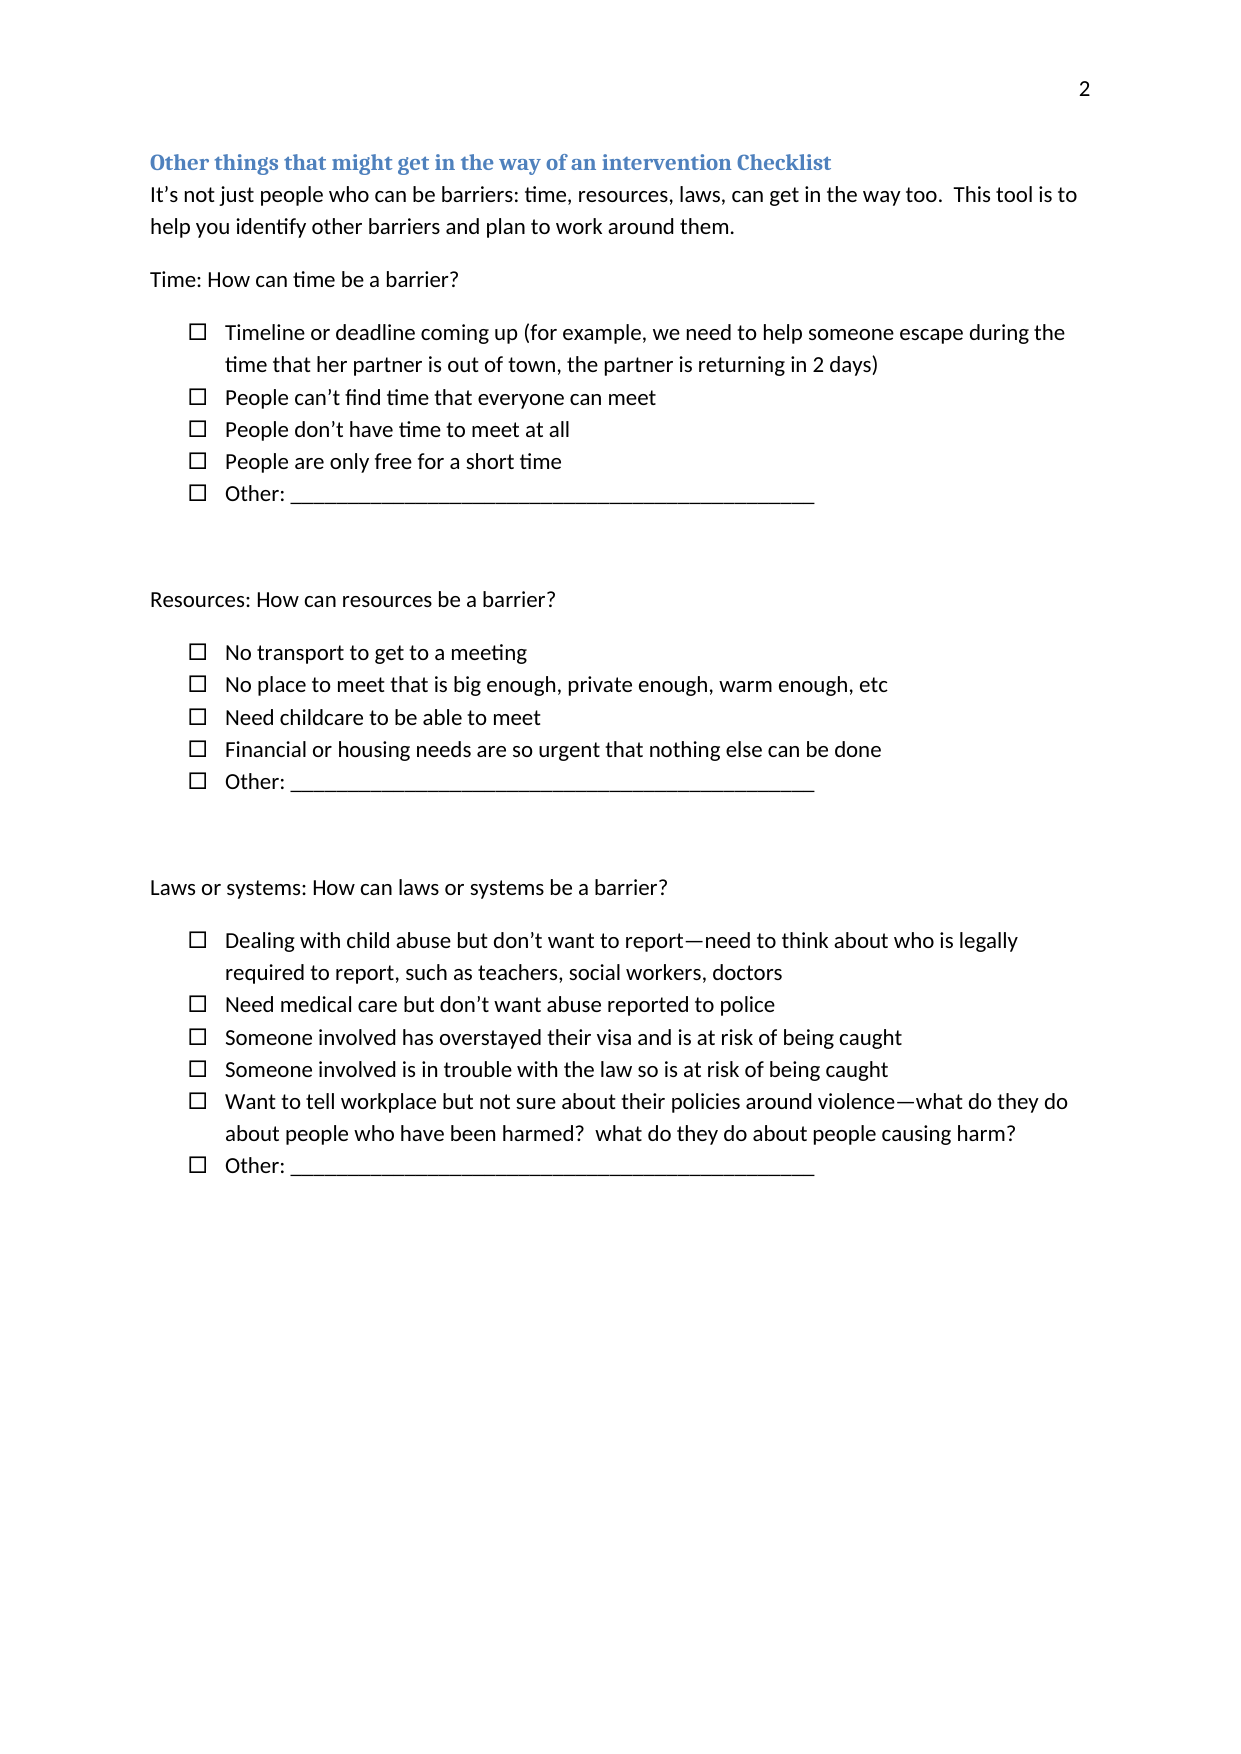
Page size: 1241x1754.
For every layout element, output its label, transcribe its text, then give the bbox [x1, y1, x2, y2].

list Need childcare to be able to meet [187, 703, 1090, 731]
list People don’t have time to meet at all [187, 415, 1090, 443]
list Someone involved is in trouble with the law so is at risk of being caught [187, 1055, 1090, 1083]
list Other: ______________________________________________ [187, 479, 1090, 507]
list People are only free for a short time [187, 447, 1090, 475]
list Want to tell workplace but not sure about their policies around violence—what do they do about people who have been harmed? what do they do about people causing harm? [187, 1087, 1090, 1147]
list Someone involved has overstayed their visa and is at risk of being caught [187, 1023, 1090, 1051]
list No place to meet that is big enough, private enough, warm enough, etc [187, 671, 1090, 699]
subtitle Other things that might get in the way of an intervention Checklist [150, 150, 1090, 176]
list People can’t find time that everyone can meet [187, 383, 1090, 411]
text Time: How can time be a barrier? [150, 265, 1090, 293]
list Financial or housing needs are so urgent that nothing else can be done [187, 735, 1090, 763]
list Other: ______________________________________________ [187, 1152, 1090, 1179]
text It’s not just people who can be barriers: time, resources, laws, can get in the way too. This tool is to help you identify other barriers and plan to work around them. [150, 180, 1090, 240]
list Need medical care but don’t want abuse reported to police [187, 991, 1090, 1019]
text Laws or systems: How can laws or systems be a barrier? [150, 873, 1090, 901]
list Other: ______________________________________________ [187, 767, 1090, 795]
list Timeline or deadline coming up (for example, we need to help someone escape during the time that her partner is out of town, the partner is returning in 2 days) [187, 318, 1090, 379]
list No transport to get to a meeting [187, 638, 1090, 666]
text Resources: How can resources be a barrier? [150, 585, 1090, 613]
list Dealing with child abuse but don’t want to report—need to think about who is legally required to report, such as teachers, social workers, doctors [187, 926, 1090, 986]
